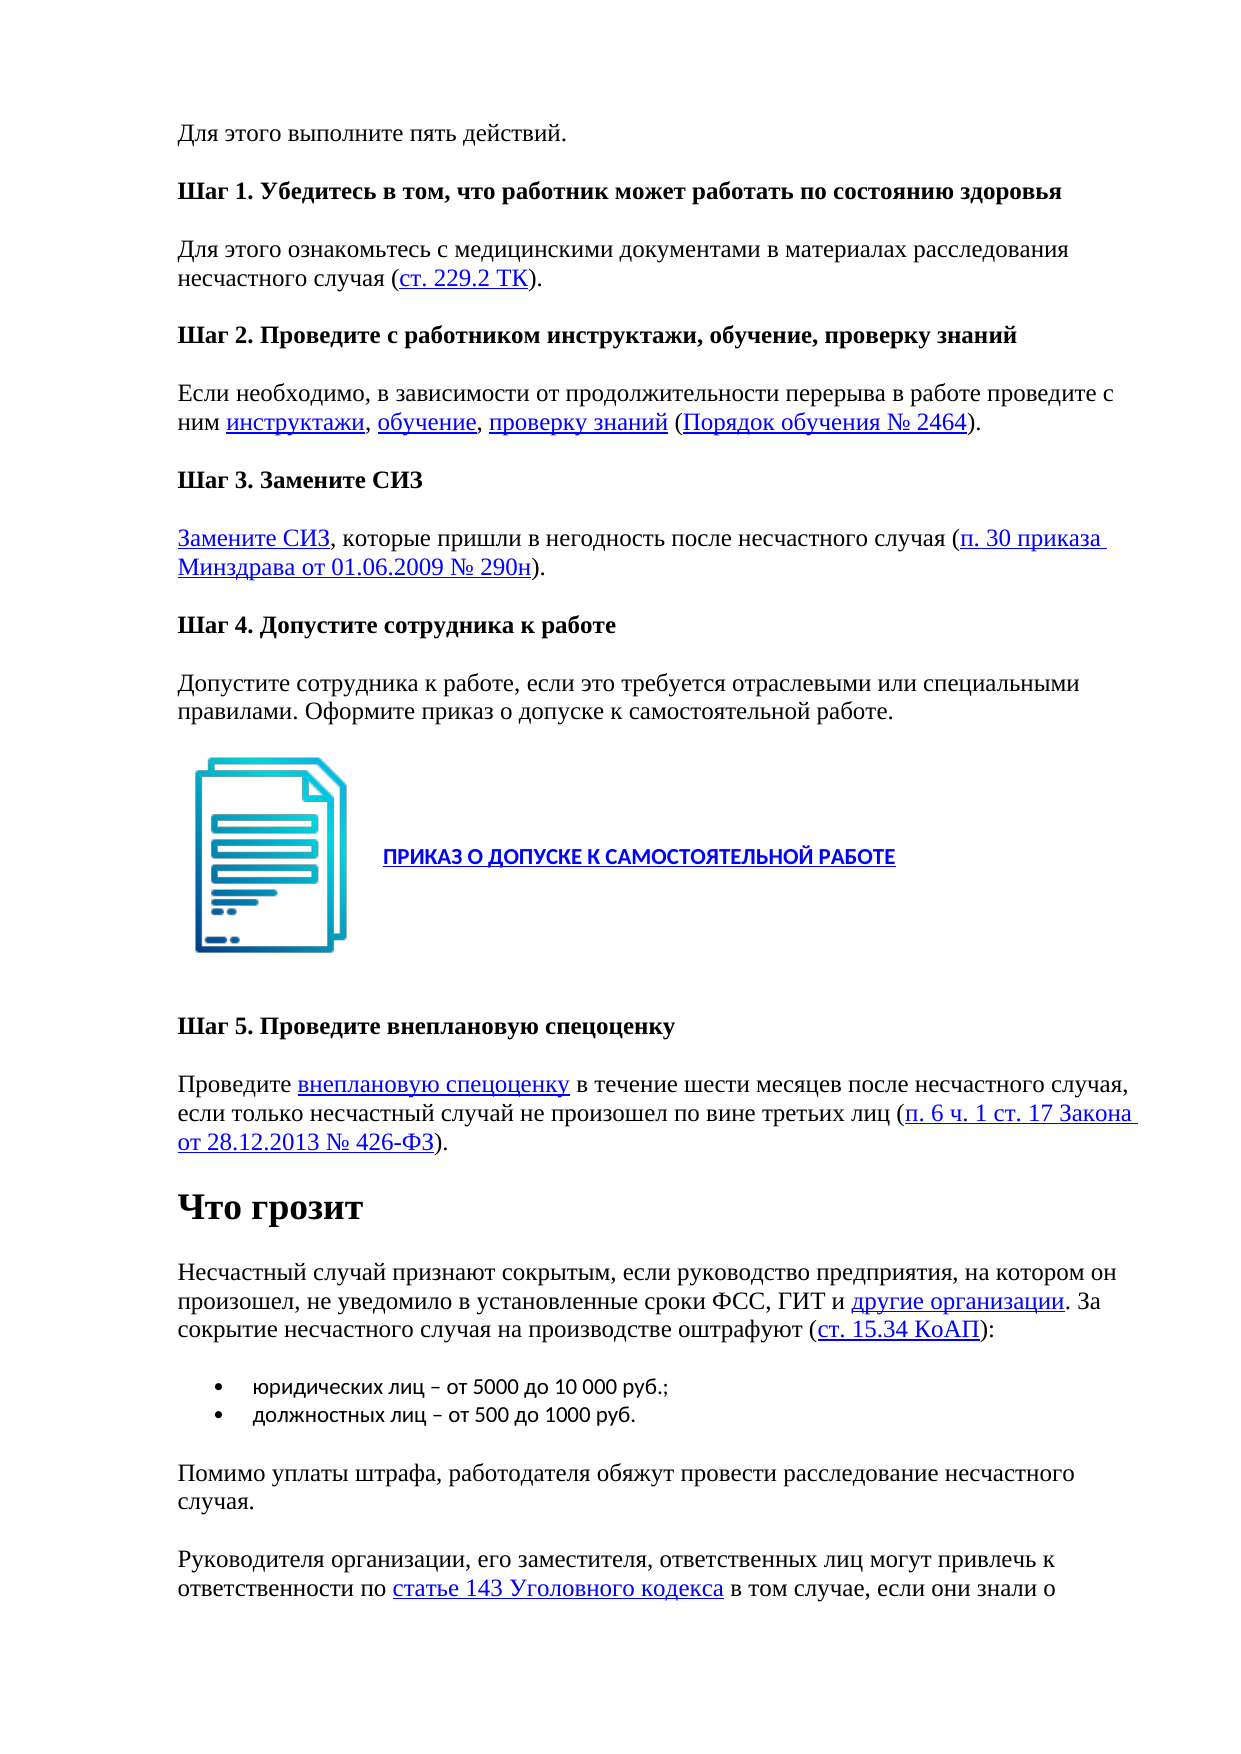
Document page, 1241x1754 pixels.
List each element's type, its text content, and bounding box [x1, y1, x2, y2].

text Проведите внеплановую спецоценку в течение шести месяцев после несчастного случая, если только несчастный случай не произошел по вине третьих лиц (п. 6 ч. 1 ст. 17 Закона от 28.12.2013 № 426-ФЗ). [177, 1069, 1152, 1156]
text Помимо уплаты штрафа, работодателя обяжут провести расследование несчастного случая. [177, 1458, 1152, 1515]
table_header [176, 754, 381, 982]
text Шаг 4. Допустите сотрудника к работе [177, 610, 1152, 638]
text Допустите сотрудника к работе, если это требуется отраслевыми или специальными правилами. Оформите приказ о допуске к самостоятельной работе. [177, 668, 1152, 725]
table_header ПРИКАЗ О ДОПУСКЕ К САМОСТОЯТЕЛЬНОЙ РАБОТЕ [381, 754, 1150, 982]
subtitle Что грозит [177, 1185, 1152, 1228]
text Если необходимо, в зависимости от продолжительности перерыва в работе проведите с ним инструктажи, обучение, проверку знаний (Порядок обучения № 2464). [177, 378, 1152, 436]
text Замените СИЗ, которые пришли в негодность после несчастного случая (п. 30 приказа Минздрава от 01.06.2009 № 290н). [177, 523, 1152, 581]
picture [177, 756, 378, 956]
text Шаг 5. Проведите внеплановую спецоценку [177, 1011, 1152, 1040]
text Шаг 2. Проведите с работником инструктажи, обучение, проверку знаний [177, 321, 1152, 349]
text Шаг 1. Убедитесь в том, что работник может работать по состоянию здоровья [177, 176, 1152, 205]
text Несчастный случай признают сокрытым, если руководство предприятия, на котором он произошел, не уведомило в установленные сроки ФСС, ГИТ и другие организации. За сокрытие несчастного случая на производстве оштрафуют (ст. 15.34 КоАП): [177, 1257, 1152, 1343]
list должностных лиц – от 500 до 1000 руб. [215, 1400, 1152, 1428]
text Для этого выполните пять действий. [177, 118, 1152, 147]
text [177, 1544, 1152, 1602]
text Для этого ознакомьтесь с медицинскими документами в материалах расследования несчастного случая (ст. 229.2 ТК). [177, 234, 1152, 291]
list юридических лиц – от 5000 до 10 000 руб.; [215, 1372, 1152, 1400]
text Шаг 3. Замените СИЗ [177, 465, 1152, 494]
